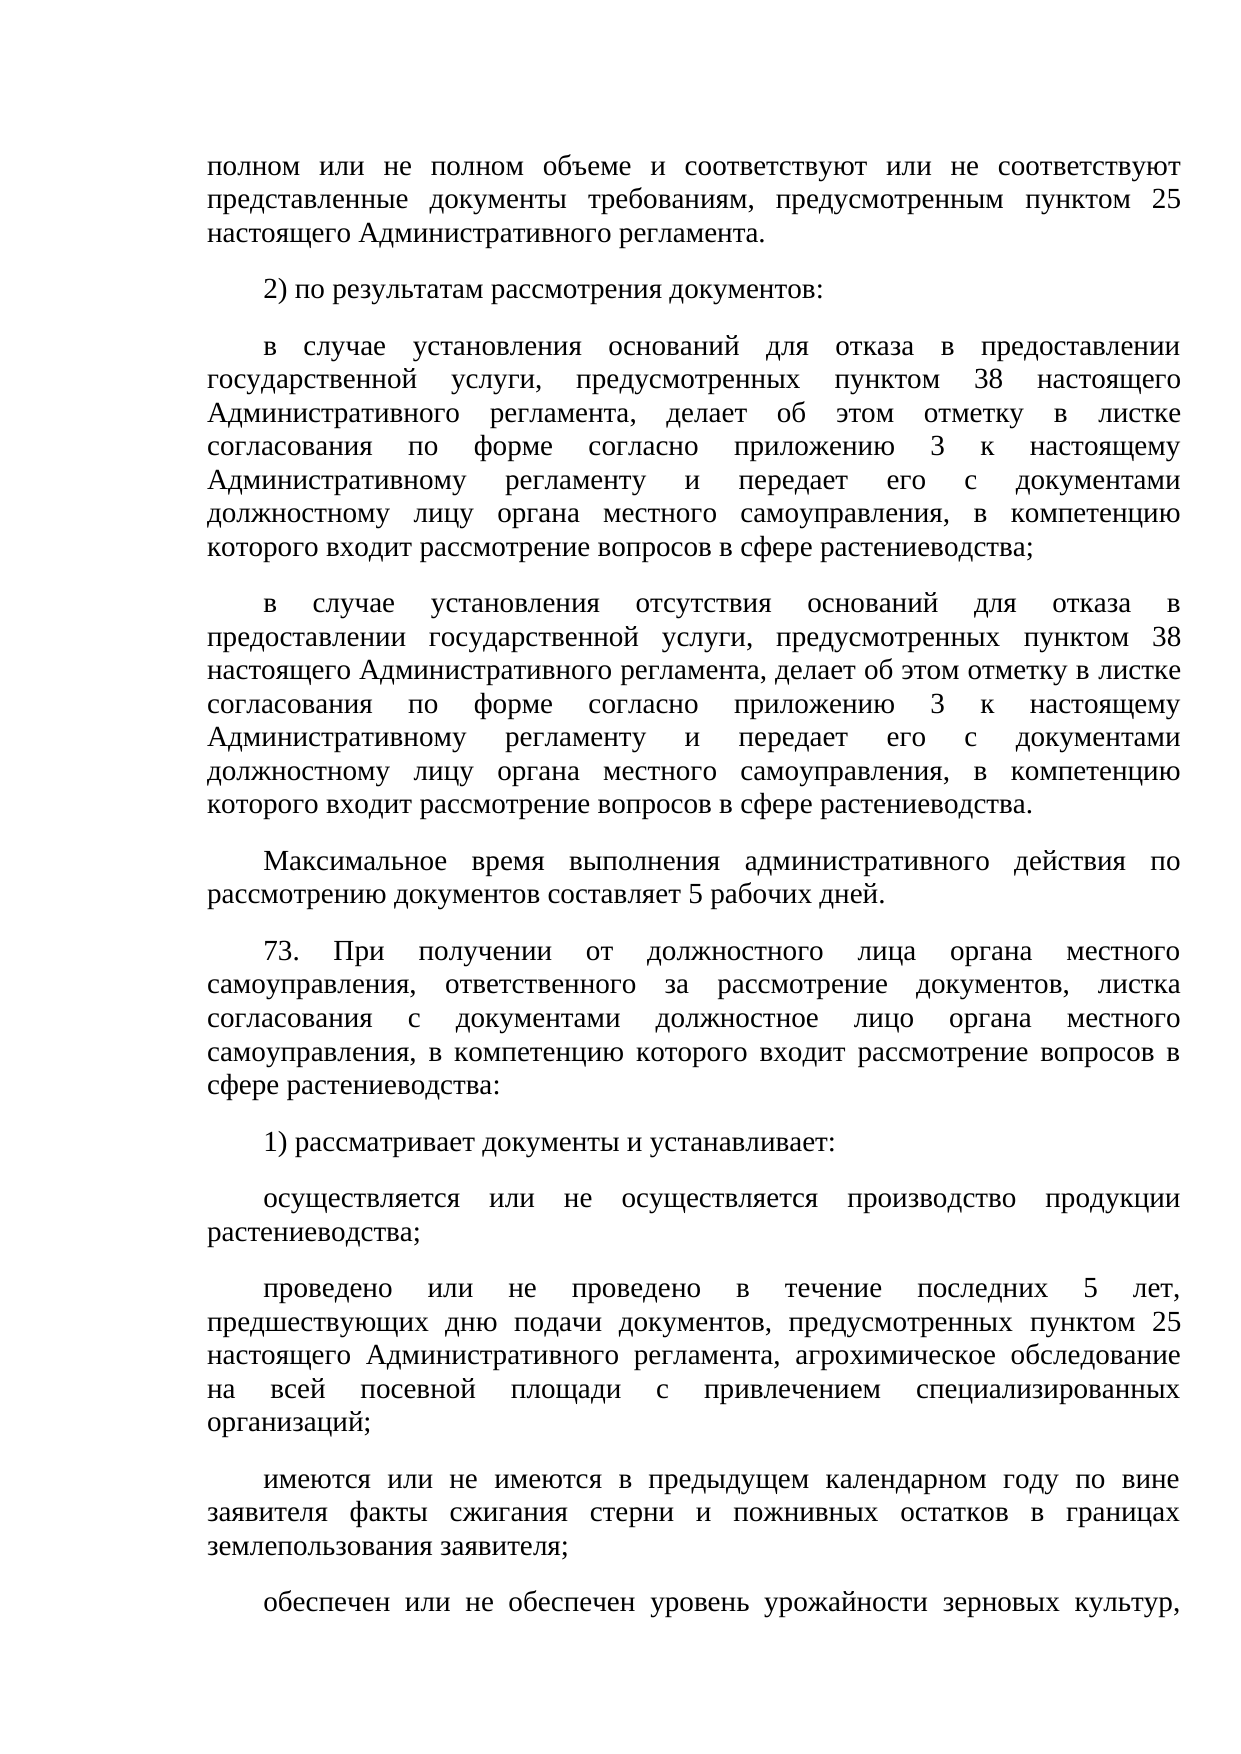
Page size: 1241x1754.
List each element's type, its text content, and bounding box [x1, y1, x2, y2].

text в случае установления оснований для отказа в предоставлении государственной услуги, предусмотренных пунктом 38 настоящего Административного регламента, делает об этом отметку в листке согласования по форме согласно приложению 3 к настоящему Административному регламенту и передает его с документами должностному лицу органа местного самоуправления, в компетенцию которого входит рассмотрение вопросов в сфере растениеводства; [207, 328, 1181, 562]
text 73. При получении от должностного лица органа местного самоуправления, ответственного за рассмотрение документов, листка согласования с документами должностное лицо органа местного самоуправления, в компетенцию которого входит рассмотрение вопросов в сфере растениеводства: [207, 933, 1181, 1101]
text в случае установления отсутствия оснований для отказа в предоставлении государственной услуги, предусмотренных пунктом 38 настоящего Административного регламента, делает об этом отметку в листке согласования по форме согласно приложению 3 к настоящему Административному регламенту и передает его с документами должностному лицу органа местного самоуправления, в компетенцию которого входит рассмотрение вопросов в сфере растениеводства. [207, 585, 1181, 820]
text 2) по результатам рассмотрения документов: [207, 271, 1181, 305]
text осуществляется или не осуществляется производство продукции растениеводства; [207, 1180, 1181, 1247]
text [207, 1584, 1181, 1618]
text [207, 148, 1181, 248]
text 1) рассматривает документы и устанавливает: [207, 1124, 1181, 1157]
text Максимальное время выполнения административного действия по рассмотрению документов составляет 5 рабочих дней. [207, 843, 1181, 910]
text имеются или не имеются в предыдущем календарном году по вине заявителя факты сжигания стерни и пожнивных остатков в границах землепользования заявителя; [207, 1461, 1181, 1561]
text проведено или не проведено в течение последних 5 лет, предшествующих дню подачи документов, предусмотренных пунктом 25 настоящего Административного регламента, агрохимическое обследование на всей посевной площади с привлечением специализированных организаций; [207, 1270, 1181, 1438]
